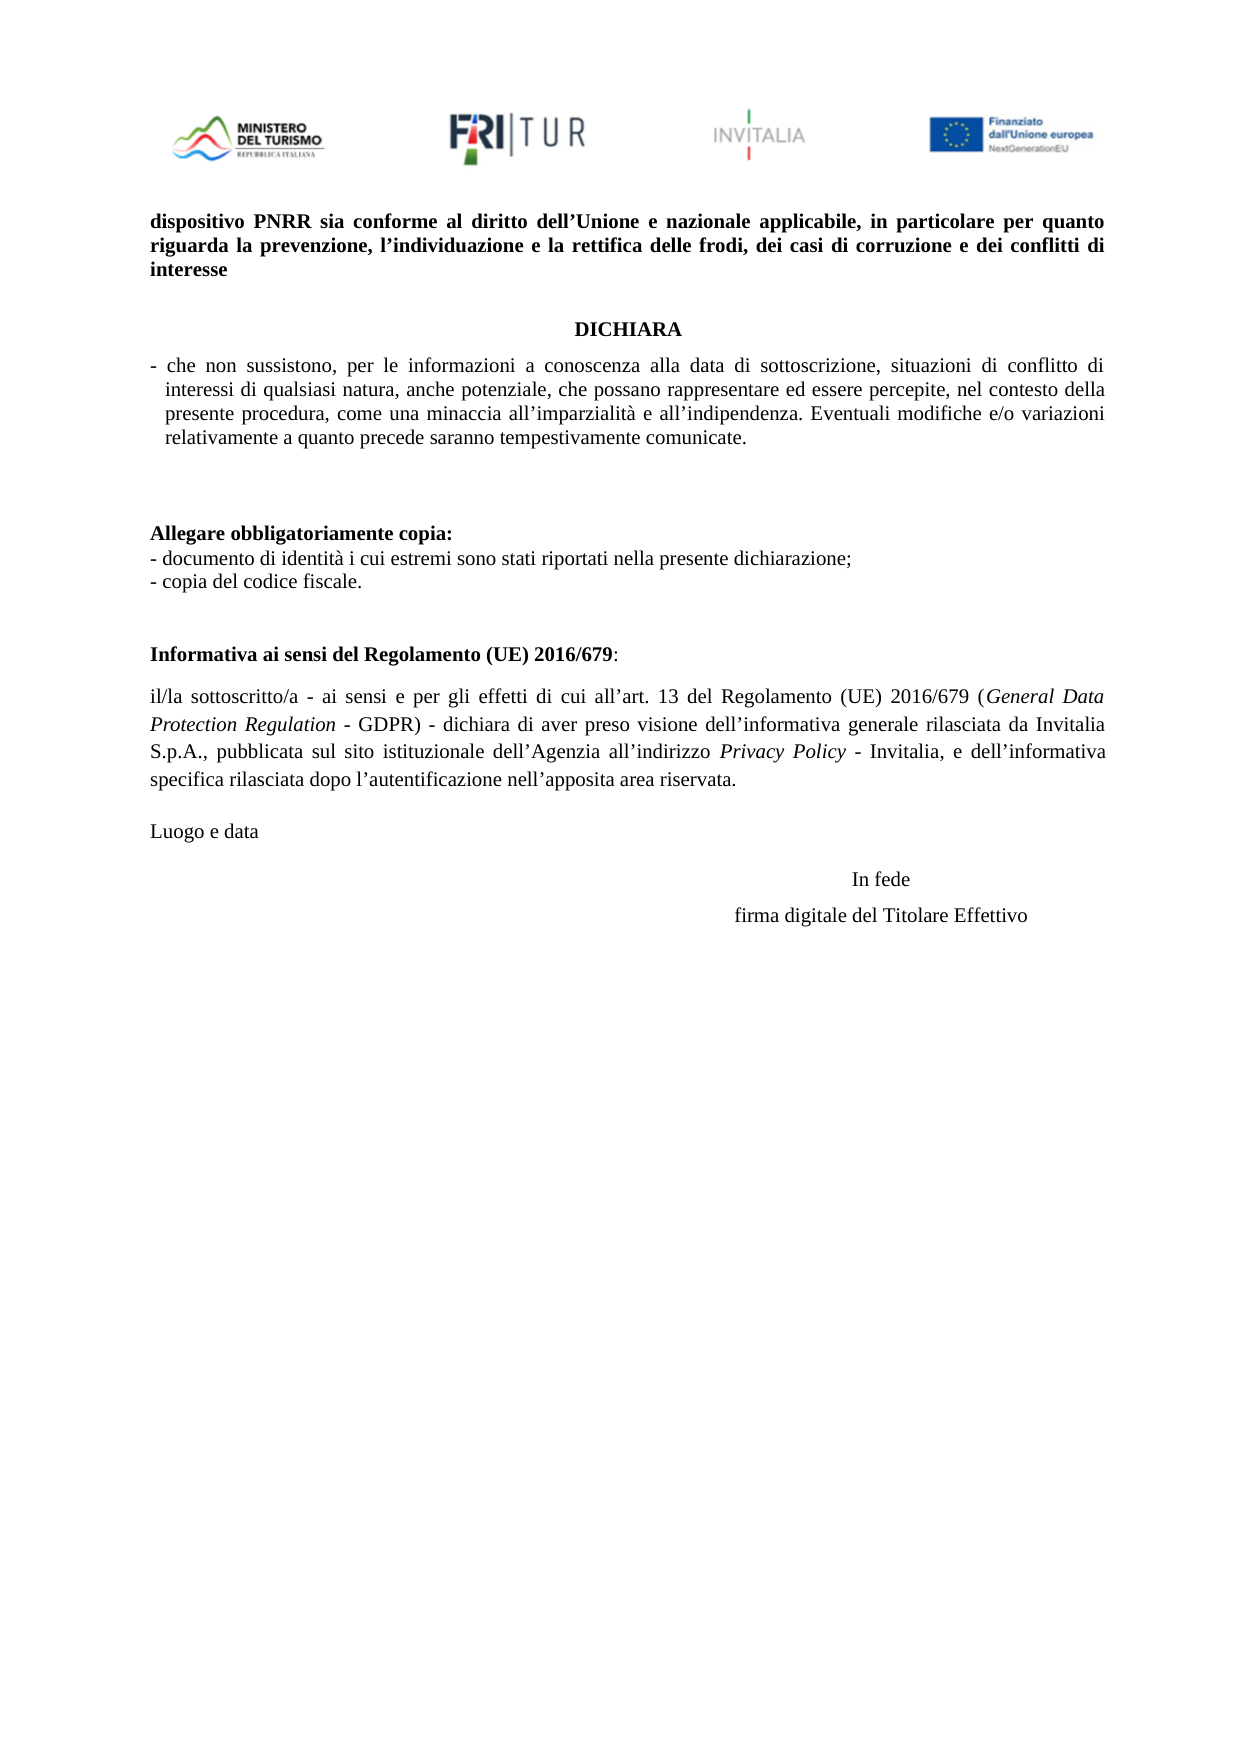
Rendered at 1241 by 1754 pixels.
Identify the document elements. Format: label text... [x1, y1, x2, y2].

text Informativa ai sensi del Regolamento (UE) 2016/679: [150, 642, 1106, 666]
text - che non sussistono, per le informazioni a conoscenza alla data di sottoscrizione, situazioni di conflitto di interessi di qualsiasi natura, anche potenziale, che possano rappresentare ed essere percepite, nel contesto della presente procedura, come una minaccia all’imparzialità e all’indipendenza. Eventuali modifiche e/o variazioni relativamente a quanto precede saranno tempestivamente comunicate. [150, 353, 1106, 449]
picture [150, 93, 1107, 180]
text - documento di identità i cui estremi sono stati riportati nella presente dichiarazione; [150, 545, 1106, 569]
text Luogo e data [150, 819, 1106, 843]
text il/la sottoscritto/a - ai sensi e per gli effetti di cui all’art. 13 del Regolamento (UE) 2016/679 (General Data Protection Regulation - GDPR) - dichiara di aver preso visione dell’informativa generale rilasciata da Invitalia S.p.A., pubblicata sul sito istituzionale dell’Agenzia all’indirizzo Privacy Policy - Invitalia, e dell’informativa specifica rilasciata dopo l’autentificazione nell’apposita area riservata. [150, 684, 1106, 791]
text In fede [652, 867, 1110, 891]
text DICHIARA [150, 317, 1106, 341]
text Allegare obbligatoriamente copia: [150, 521, 1106, 545]
text - copia del codice fiscale. [150, 569, 1106, 593]
text firma digitale del Titolare Effettivo [652, 903, 1110, 927]
